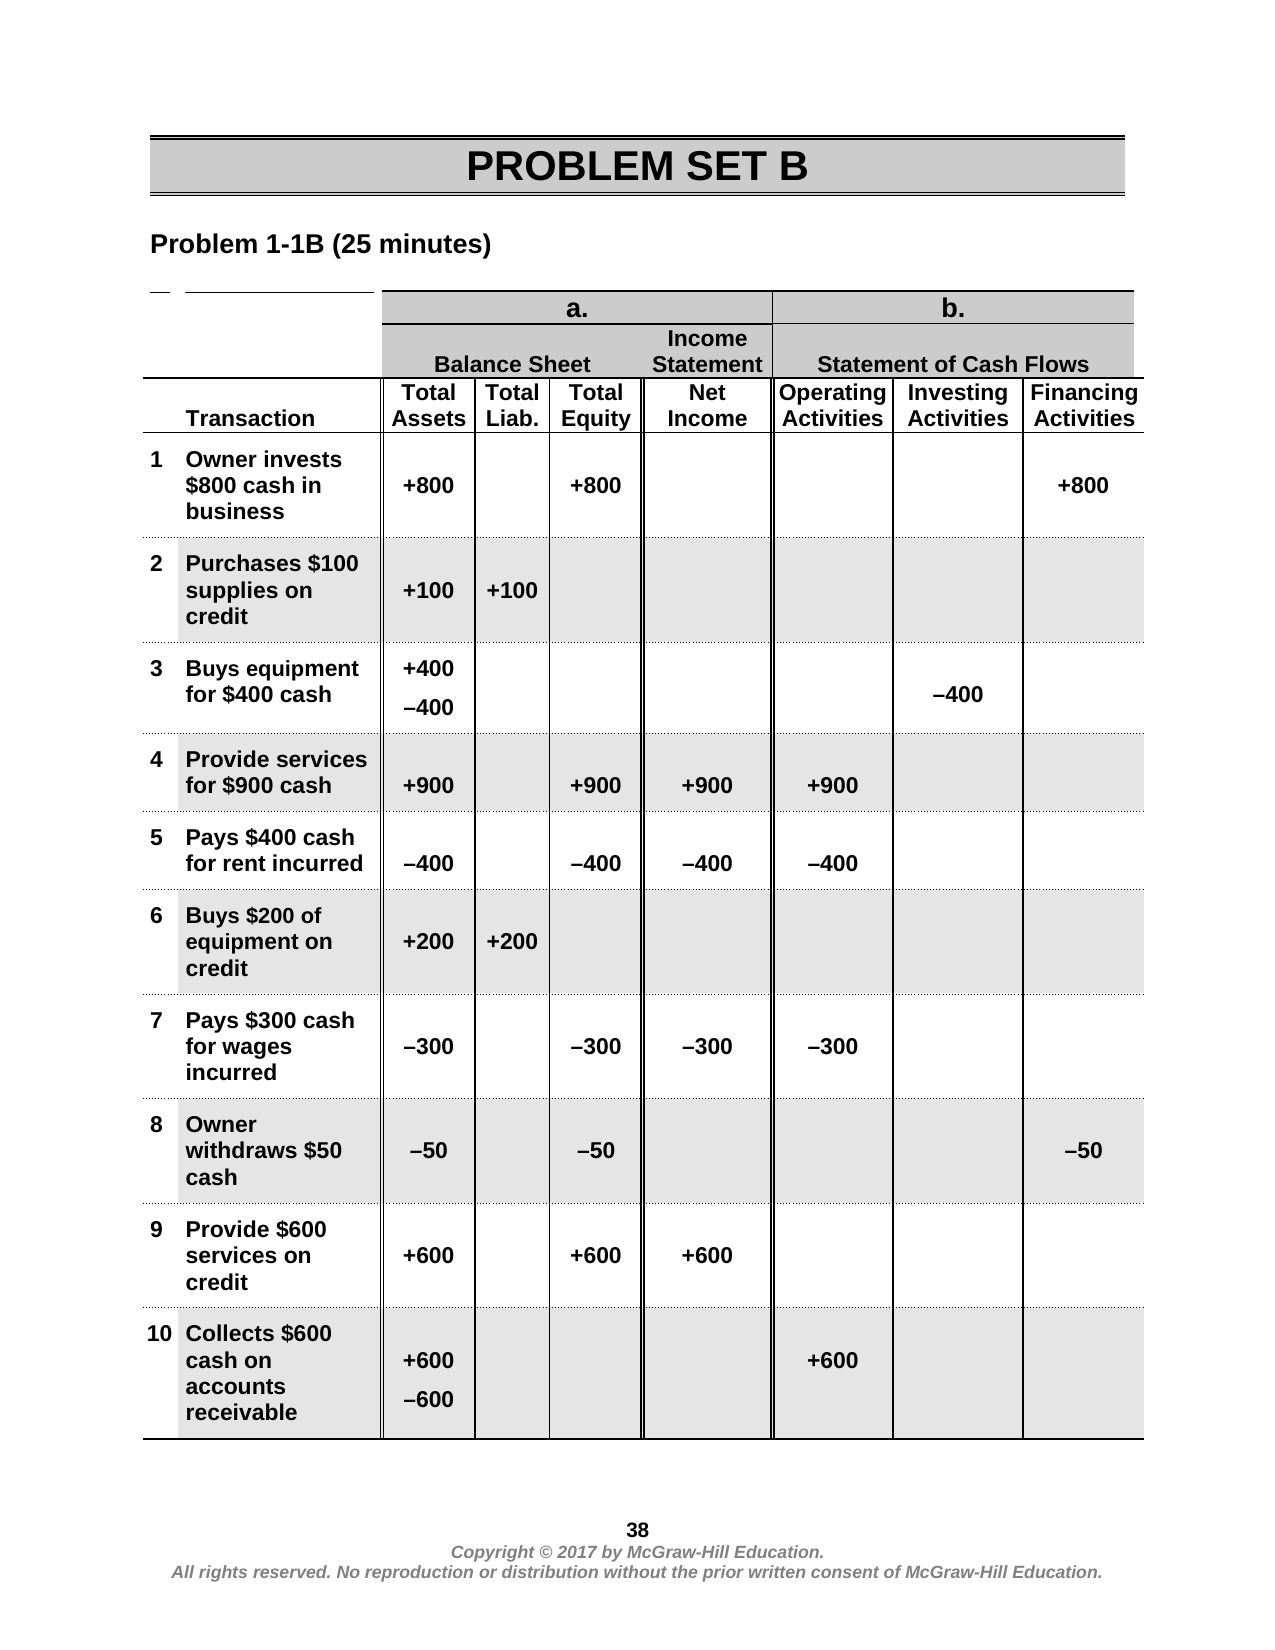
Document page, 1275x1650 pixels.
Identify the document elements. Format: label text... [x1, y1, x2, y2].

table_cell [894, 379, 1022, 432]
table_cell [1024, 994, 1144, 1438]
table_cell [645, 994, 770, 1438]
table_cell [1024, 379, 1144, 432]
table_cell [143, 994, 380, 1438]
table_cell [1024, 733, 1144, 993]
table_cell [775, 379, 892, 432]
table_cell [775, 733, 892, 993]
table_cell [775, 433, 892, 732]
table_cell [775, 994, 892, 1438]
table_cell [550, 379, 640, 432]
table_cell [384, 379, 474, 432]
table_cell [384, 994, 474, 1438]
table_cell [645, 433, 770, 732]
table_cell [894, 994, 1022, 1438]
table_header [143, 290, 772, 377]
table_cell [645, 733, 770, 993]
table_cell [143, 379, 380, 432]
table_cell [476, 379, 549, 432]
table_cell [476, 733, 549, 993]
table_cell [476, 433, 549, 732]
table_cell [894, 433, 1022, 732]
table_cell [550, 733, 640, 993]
text Problem 1-1B (25 minutes) [150, 228, 1125, 259]
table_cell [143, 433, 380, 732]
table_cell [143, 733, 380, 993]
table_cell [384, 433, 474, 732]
text PROBLEM SET B [150, 140, 1125, 192]
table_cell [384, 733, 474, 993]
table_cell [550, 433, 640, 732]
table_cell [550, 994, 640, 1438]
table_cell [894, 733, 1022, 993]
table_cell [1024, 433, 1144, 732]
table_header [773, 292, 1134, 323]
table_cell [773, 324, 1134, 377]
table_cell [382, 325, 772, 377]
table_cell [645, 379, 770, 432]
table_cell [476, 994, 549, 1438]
